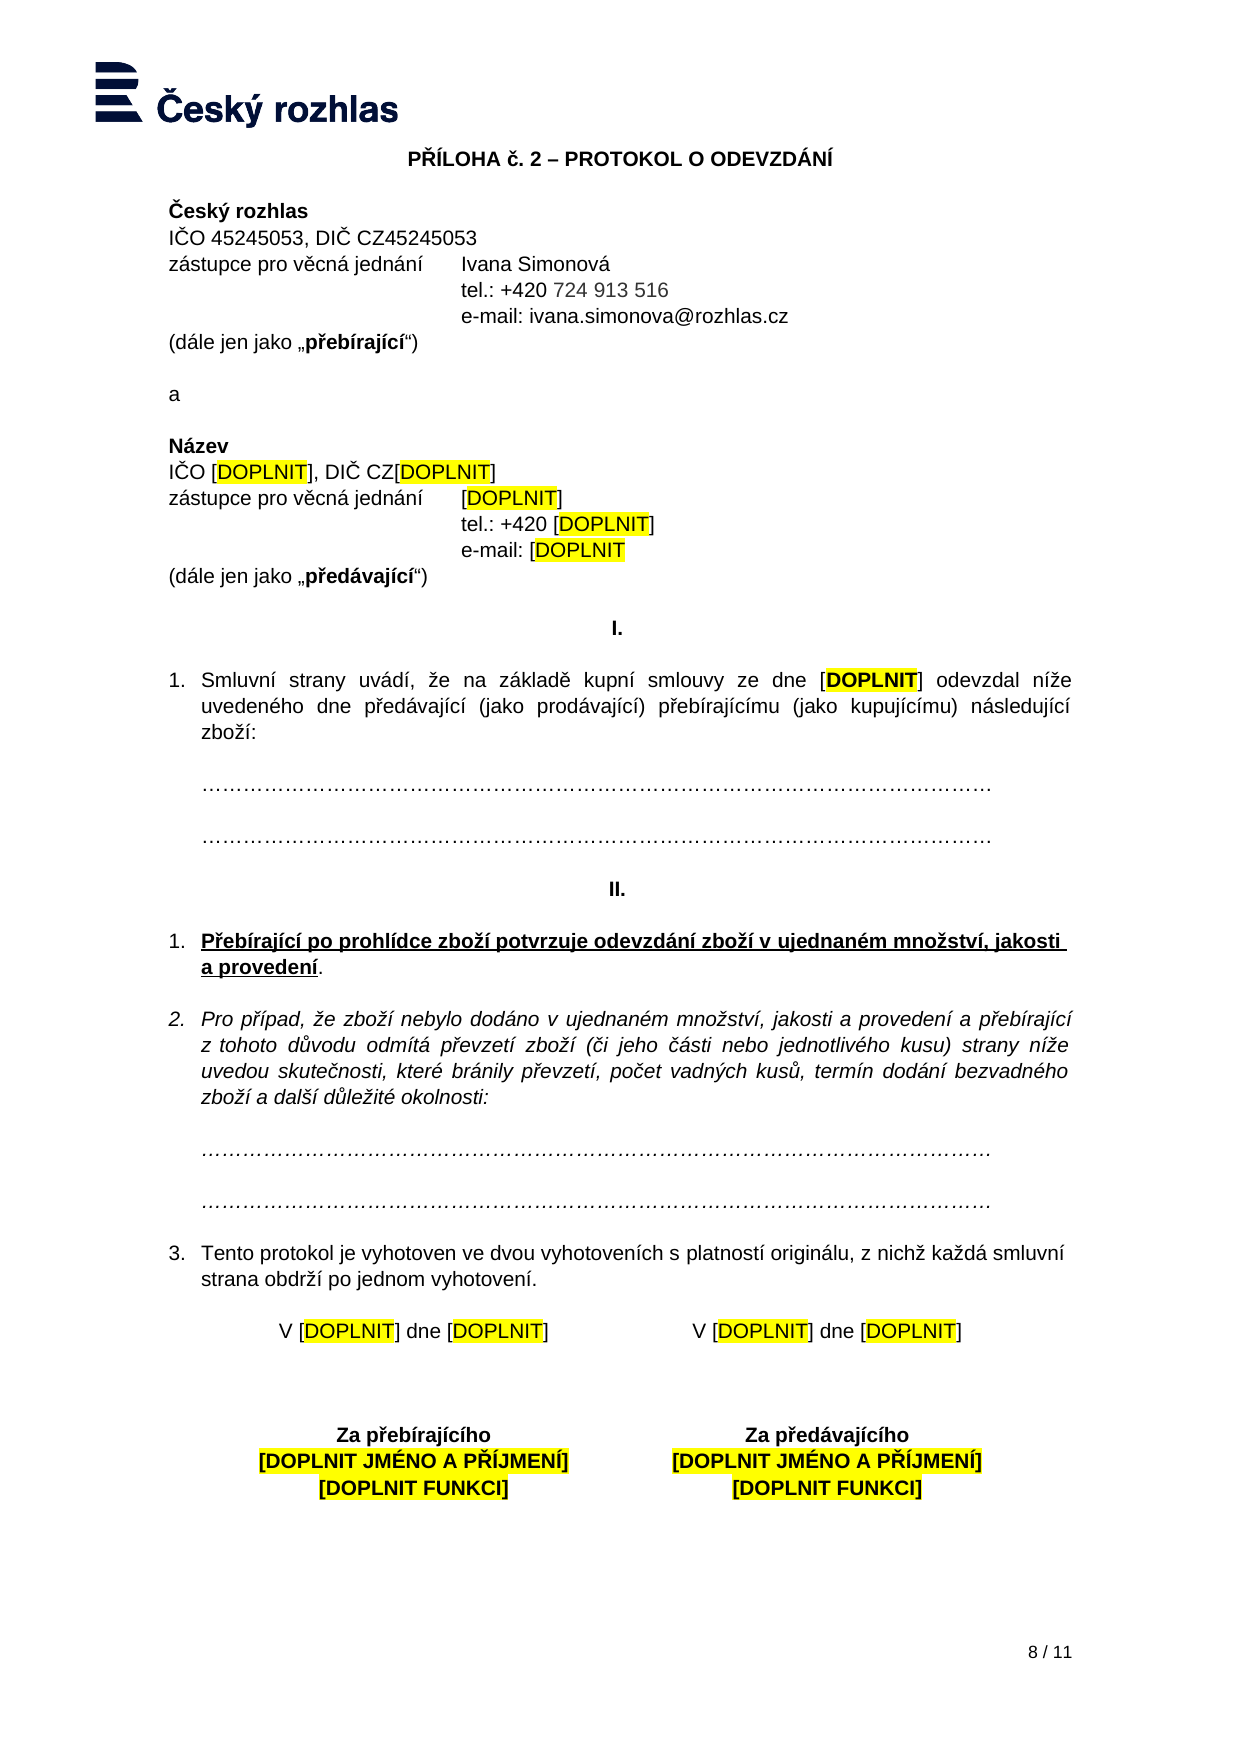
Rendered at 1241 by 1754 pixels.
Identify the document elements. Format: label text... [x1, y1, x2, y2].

text (dále jen jako „předávající“) [168, 563, 1072, 589]
text Český rozhlas [168, 198, 1072, 224]
text zástupce pro věcná jednání [DOPLNIT] [168, 484, 1072, 511]
text tel.: +420 [DOPLNIT] [168, 511, 1072, 537]
table_cell Za předávajícího [DOPLNIT JMÉNO A PŘÍJMENÍ] [DOPLNIT FUNKCI] [621, 1344, 1033, 1500]
text e-mail: [DOPLNIT [168, 537, 1072, 563]
text Název [168, 432, 1072, 458]
subtitle …………………………………………………………………………………………………… [168, 1136, 1072, 1162]
list Tento protokol je vyhotoven ve dvou vyhotoveních s platností originálu, z nichž každá smluvní strana obdrží po jednom vyhotovení. [168, 1240, 1072, 1292]
picture [95, 62, 398, 128]
table_header V [DOPLNIT] dne [DOPLNIT] [621, 1318, 1033, 1344]
list …………………………………………………………………………………………………… [201, 771, 1072, 797]
text zástupce pro věcná jednání Ivana Simonová [168, 250, 1072, 276]
text IČO 45245053, DIČ CZ45245053 [168, 224, 1072, 250]
text IČO [DOPLNIT], DIČ CZ[DOPLNIT] [168, 458, 1072, 484]
subtitle …………………………………………………………………………………………………… [168, 1188, 1072, 1214]
text e-mail: ivana.simonova@rozhlas.cz [168, 302, 1072, 328]
table_header V [DOPLNIT] dne [DOPLNIT] [207, 1318, 621, 1344]
text PŘÍLOHA č. 2 – PROTOKOL O ODEVZDÁNÍ [168, 146, 1072, 172]
list Smluvní strany uvádí, že na základě kupní smlouvy ze dne [DOPLNIT] odevzdal níže uvedeného dne předávající (jako prodávající) přebírajícímu (jako kupujícímu) následující zboží: [168, 667, 1072, 745]
list …………………………………………………………………………………………………… [201, 823, 1072, 849]
list Pro případ, že zboží nebylo dodáno v ujednaném množství, jakosti a provedení a přebírající z tohoto důvodu odmítá převzetí zboží (či jeho části nebo jednotlivého kusu) strany níže uvedou skutečnosti, které bránily převzetí, počet vadných kusů, termín dodání bezvadného zboží a další důležité okolnosti: [168, 1005, 1072, 1109]
list Přebírající po prohlídce zboží potvrzuje odevzdání zboží v ujednaném množství, jakosti a provedení. [168, 927, 1072, 979]
table_cell Za přebírajícího [DOPLNIT JMÉNO A PŘÍJMENÍ] [DOPLNIT FUNKCI] [207, 1344, 621, 1500]
text (dále jen jako „přebírající“) [168, 328, 1072, 354]
text tel.: +420 724 913 516 [168, 276, 1072, 302]
text a [168, 380, 1072, 406]
